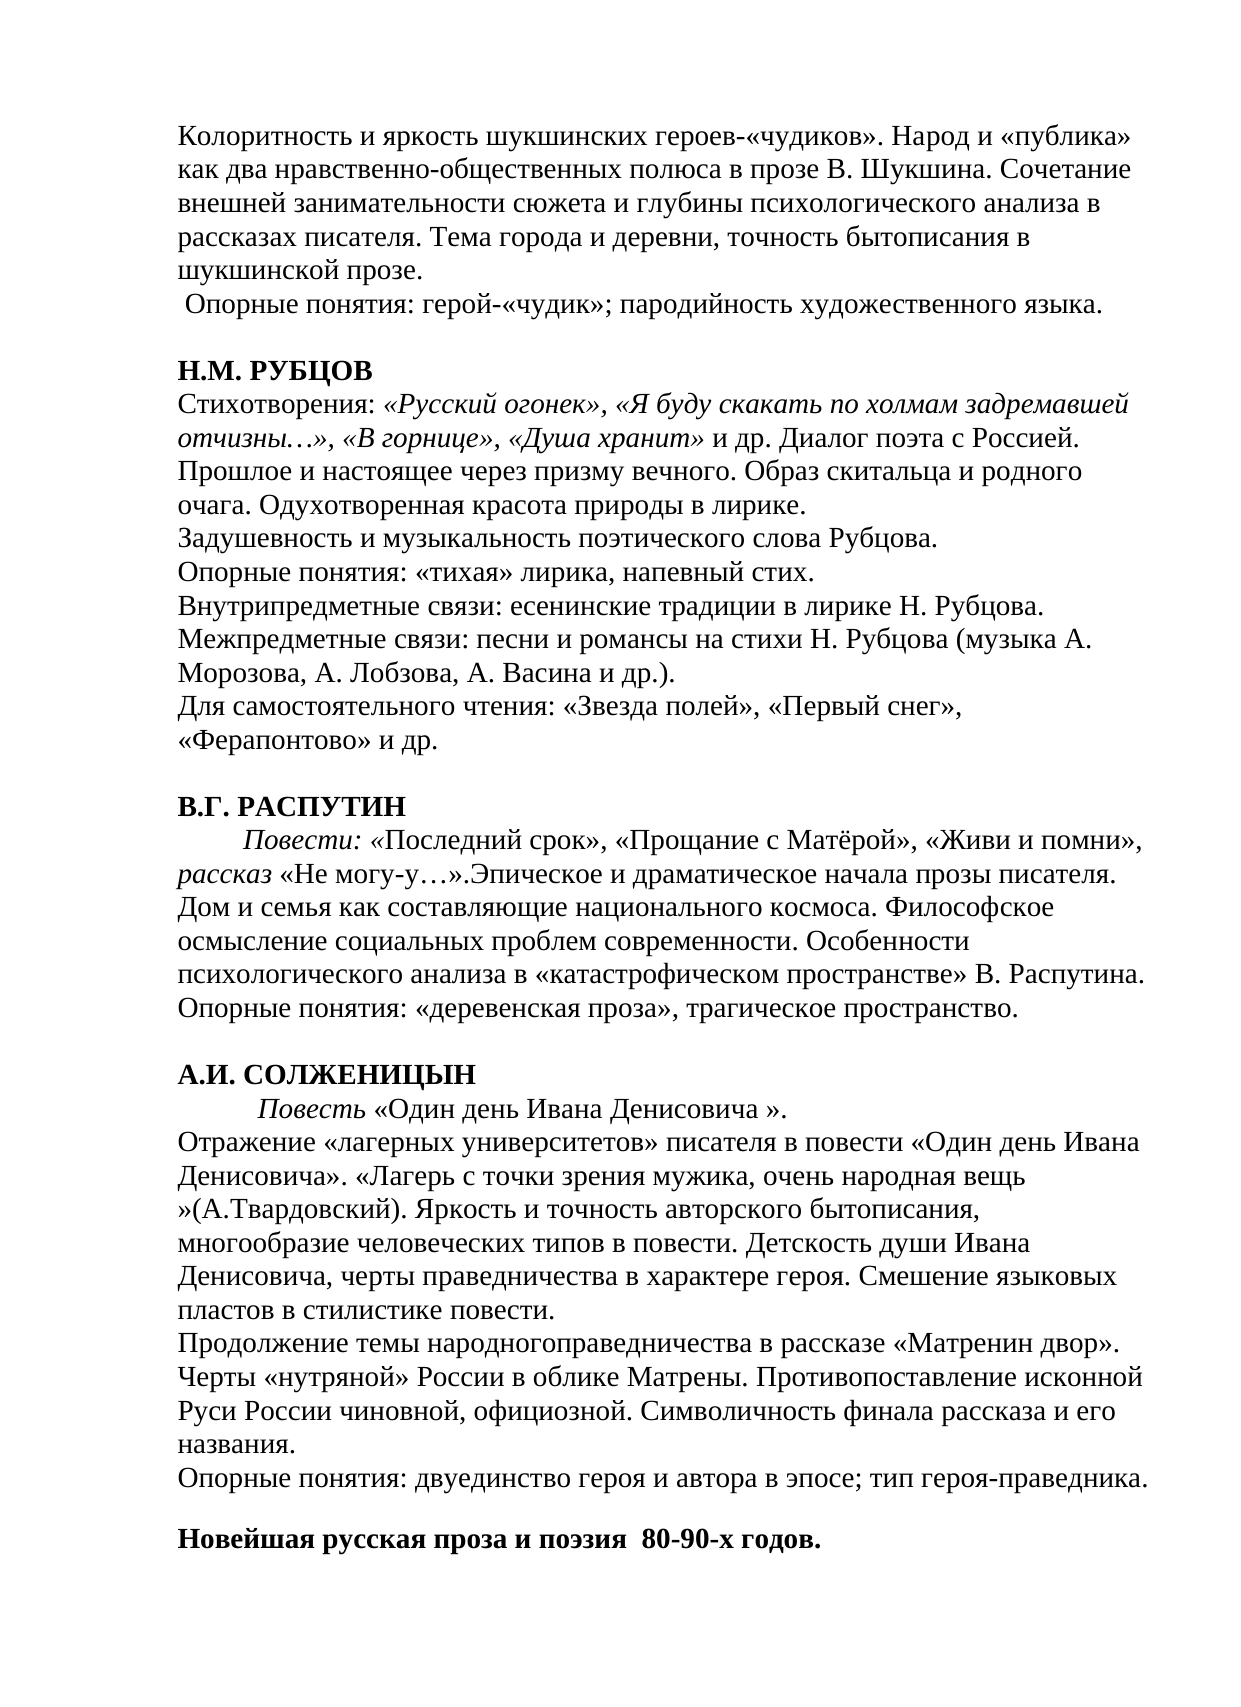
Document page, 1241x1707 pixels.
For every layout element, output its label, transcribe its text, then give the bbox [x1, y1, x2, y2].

text Новейшая русская проза и поэзия 80-90-х годов. [177, 1521, 1152, 1555]
text А.И. СОЛЖЕНИЦЫН [177, 1057, 1152, 1091]
text Для самостоятельного чтения: «Звезда полей», «Первый снег», «Ферапонтово» и др. [177, 688, 1152, 755]
text Повесть «Один день Ивана Денисовича ». [366, 1091, 1152, 1124]
text В.Г. РАСПУТИН [177, 789, 1152, 822]
text Опорные понятия: герой-«чудик»; пародийность художественного языка. [177, 286, 1152, 319]
text Колоритность и яркость шукшинских героев-«чудиков». Народ и «публика» как два нравственно-общественных полюса в прозе В. Шукшина. Сочетание внешней занимательности сюжета и глубины психологического анализа в рассказах писателя. Тема города и деревни, точность бытописания в шукшинской прозе. [177, 118, 1152, 286]
text Внутрипредметные связи: есенинские традиции в лирике Н. Рубцова. [177, 588, 1152, 621]
text Отражение «лагерных университетов» писателя в повести «Один день Ивана Денисовича». «Лагерь с точки зрения мужика, очень народная вещь »(А.Твардовский). Яркость и точность авторского бытописания, многообразие человеческих типов в повести. Детскость души Ивана Денисовича, черты праведничества в характере героя. Смешение языковых пластов в стилистике повести. [177, 1124, 1152, 1326]
text Стихотворения: «Русский огонек», «Я буду скакать по холмам задремавшей отчизны…», «В горнице», «Душа хранит» и др. Диалог поэта с Россией. Прошлое и настоящее через призму вечного. Образ скитальца и родного очага. Одухотворенная красота природы в лирике. [177, 386, 1152, 521]
text Н.М. РУБЦОВ [177, 353, 1152, 386]
text Опорные понятия: «тихая» лирика, напевный стих. [177, 554, 1152, 588]
text Задушевность и музыкальность поэтического слова Рубцова. [177, 521, 1152, 554]
text Опорные понятия: «деревенская проза», трагическое пространство. [177, 990, 1152, 1024]
text Опорные понятия: двуединство героя и автора в эпосе; тип героя-праведника. [177, 1460, 1152, 1493]
text Продолжение темы народногоправедничества в рассказе «Матренин двор». Черты «нутряной» России в облике Матрены. Противопоставление исконной Руси России чиновной, официозной. Символичность финала рассказа и его названия. [177, 1326, 1152, 1460]
text Межпредметные связи: песни и романсы на стихи Н. Рубцова (музыка А. Морозова, А. Лобзова, А. Васина и др.). [177, 621, 1152, 688]
text Повести: «Последний срок», «Прощание с Матёрой», «Живи и помни», рассказ «Не могу-у…».Эпическое и драматическое начала прозы писателя. Дом и семья как составляющие национального космоса. Философское осмысление социальных проблем современности. Особенности психологического анализа в «катастрофическом пространстве» В. Распутина. [177, 822, 1152, 990]
